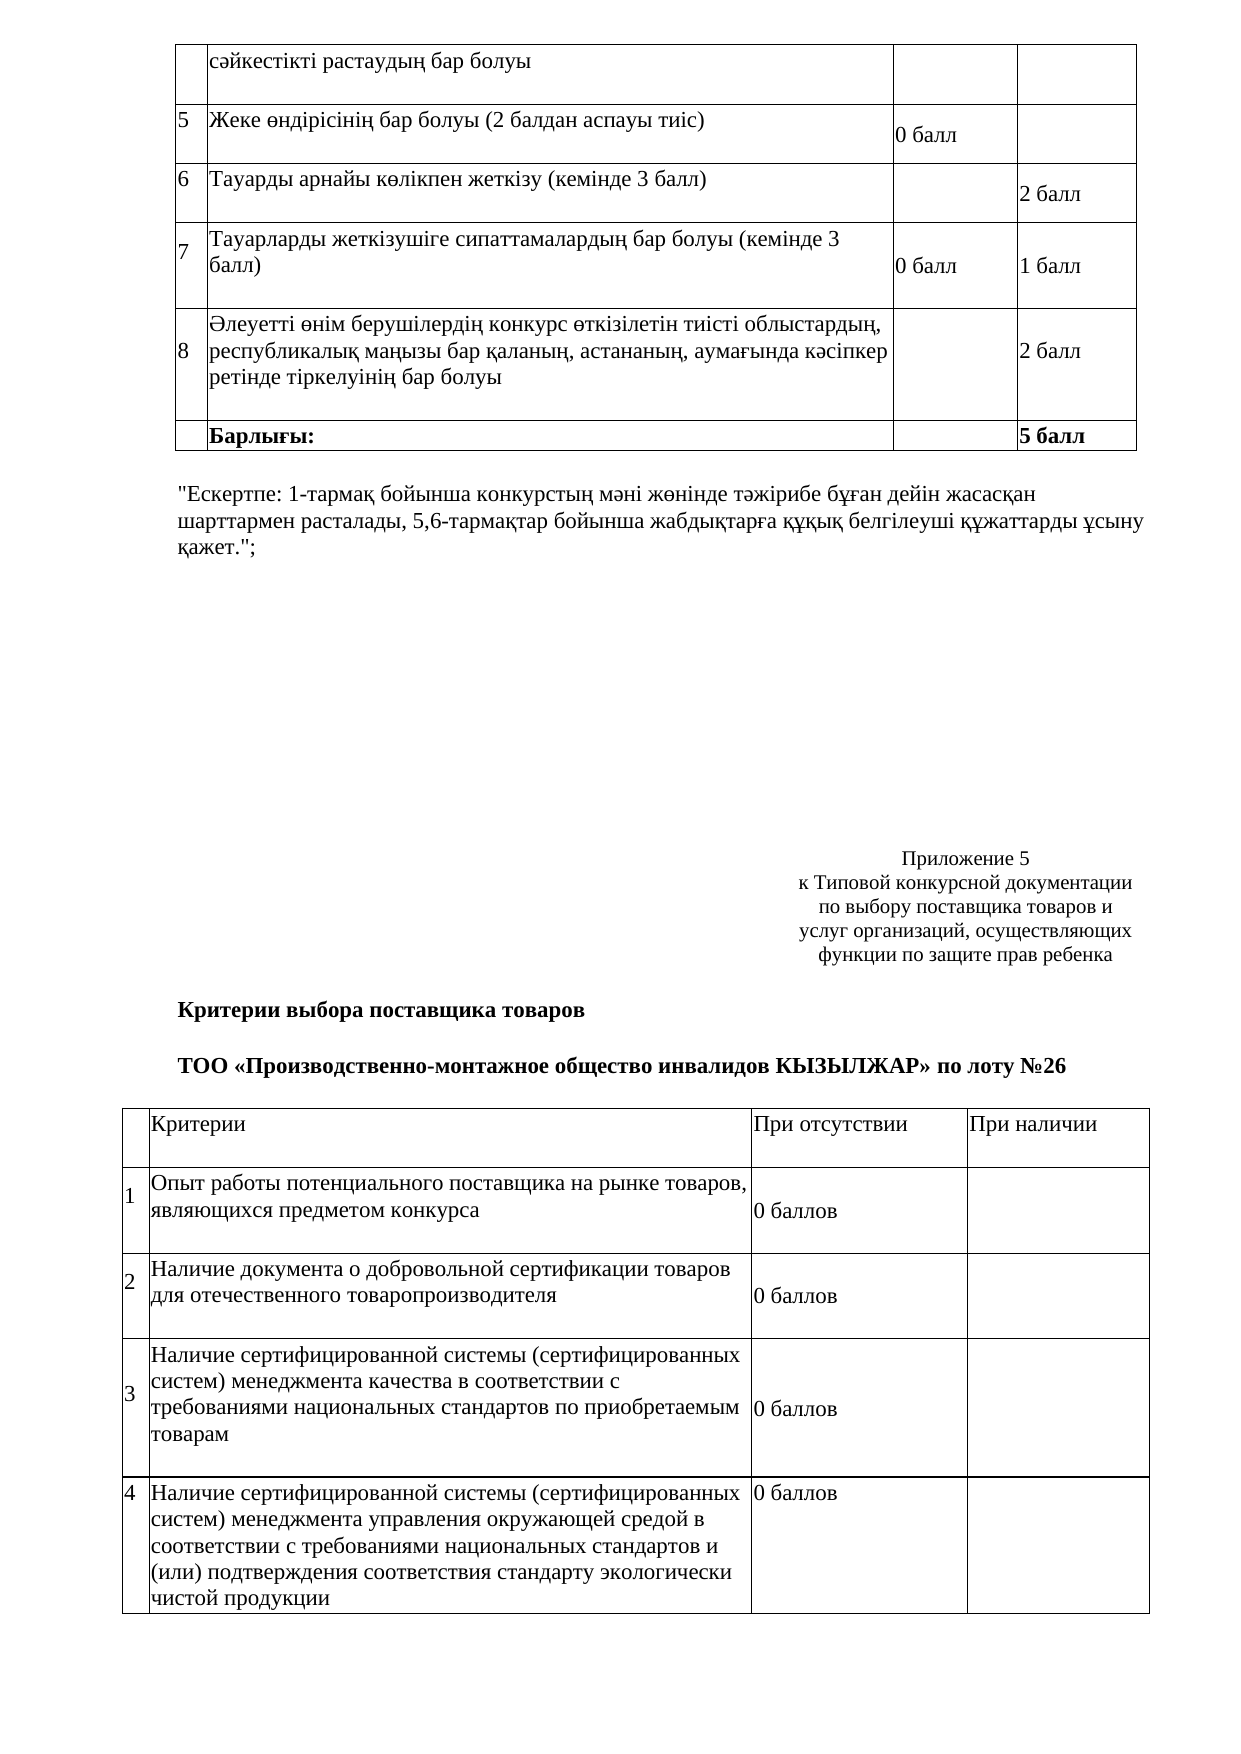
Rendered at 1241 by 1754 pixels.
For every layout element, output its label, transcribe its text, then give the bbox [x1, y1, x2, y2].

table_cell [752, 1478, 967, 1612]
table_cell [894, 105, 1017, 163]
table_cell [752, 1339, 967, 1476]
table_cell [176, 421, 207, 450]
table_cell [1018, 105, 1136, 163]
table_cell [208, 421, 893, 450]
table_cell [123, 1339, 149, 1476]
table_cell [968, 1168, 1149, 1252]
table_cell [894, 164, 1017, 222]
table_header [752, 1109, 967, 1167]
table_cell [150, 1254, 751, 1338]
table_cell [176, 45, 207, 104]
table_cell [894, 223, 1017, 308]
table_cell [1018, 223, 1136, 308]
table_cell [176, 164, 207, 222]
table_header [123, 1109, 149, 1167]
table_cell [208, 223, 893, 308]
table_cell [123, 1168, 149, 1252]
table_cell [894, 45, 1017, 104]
text "Ескертпе: 1-тармақ бойынша конкурстың мәні жөнінде тәжірибе бұған дейін жасасқан шарттармен расталады, 5,6-тармақтар бойынша жабдықтарға құқық белгілеуші құжаттарды ұсыну қажет."; [177, 481, 1152, 559]
subtitle Критерии выбора поставщика товаров [177, 997, 1152, 1023]
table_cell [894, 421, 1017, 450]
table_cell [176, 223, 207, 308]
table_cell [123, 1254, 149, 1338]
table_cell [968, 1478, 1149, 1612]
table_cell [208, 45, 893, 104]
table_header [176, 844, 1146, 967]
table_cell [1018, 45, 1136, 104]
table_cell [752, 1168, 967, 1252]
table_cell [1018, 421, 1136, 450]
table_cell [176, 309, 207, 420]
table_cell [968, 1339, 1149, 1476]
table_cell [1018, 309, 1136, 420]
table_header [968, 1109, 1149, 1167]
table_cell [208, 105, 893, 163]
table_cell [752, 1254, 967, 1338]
subtitle ТОО «Производственно-монтажное общество инвалидов КЫЗЫЛЖАР» по лоту №26 [177, 1052, 1152, 1078]
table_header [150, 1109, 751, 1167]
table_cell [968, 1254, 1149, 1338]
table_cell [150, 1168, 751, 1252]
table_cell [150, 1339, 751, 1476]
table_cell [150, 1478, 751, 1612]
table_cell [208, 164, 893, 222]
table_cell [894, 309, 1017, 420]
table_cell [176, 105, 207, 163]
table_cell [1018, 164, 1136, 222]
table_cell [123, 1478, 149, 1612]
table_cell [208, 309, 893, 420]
